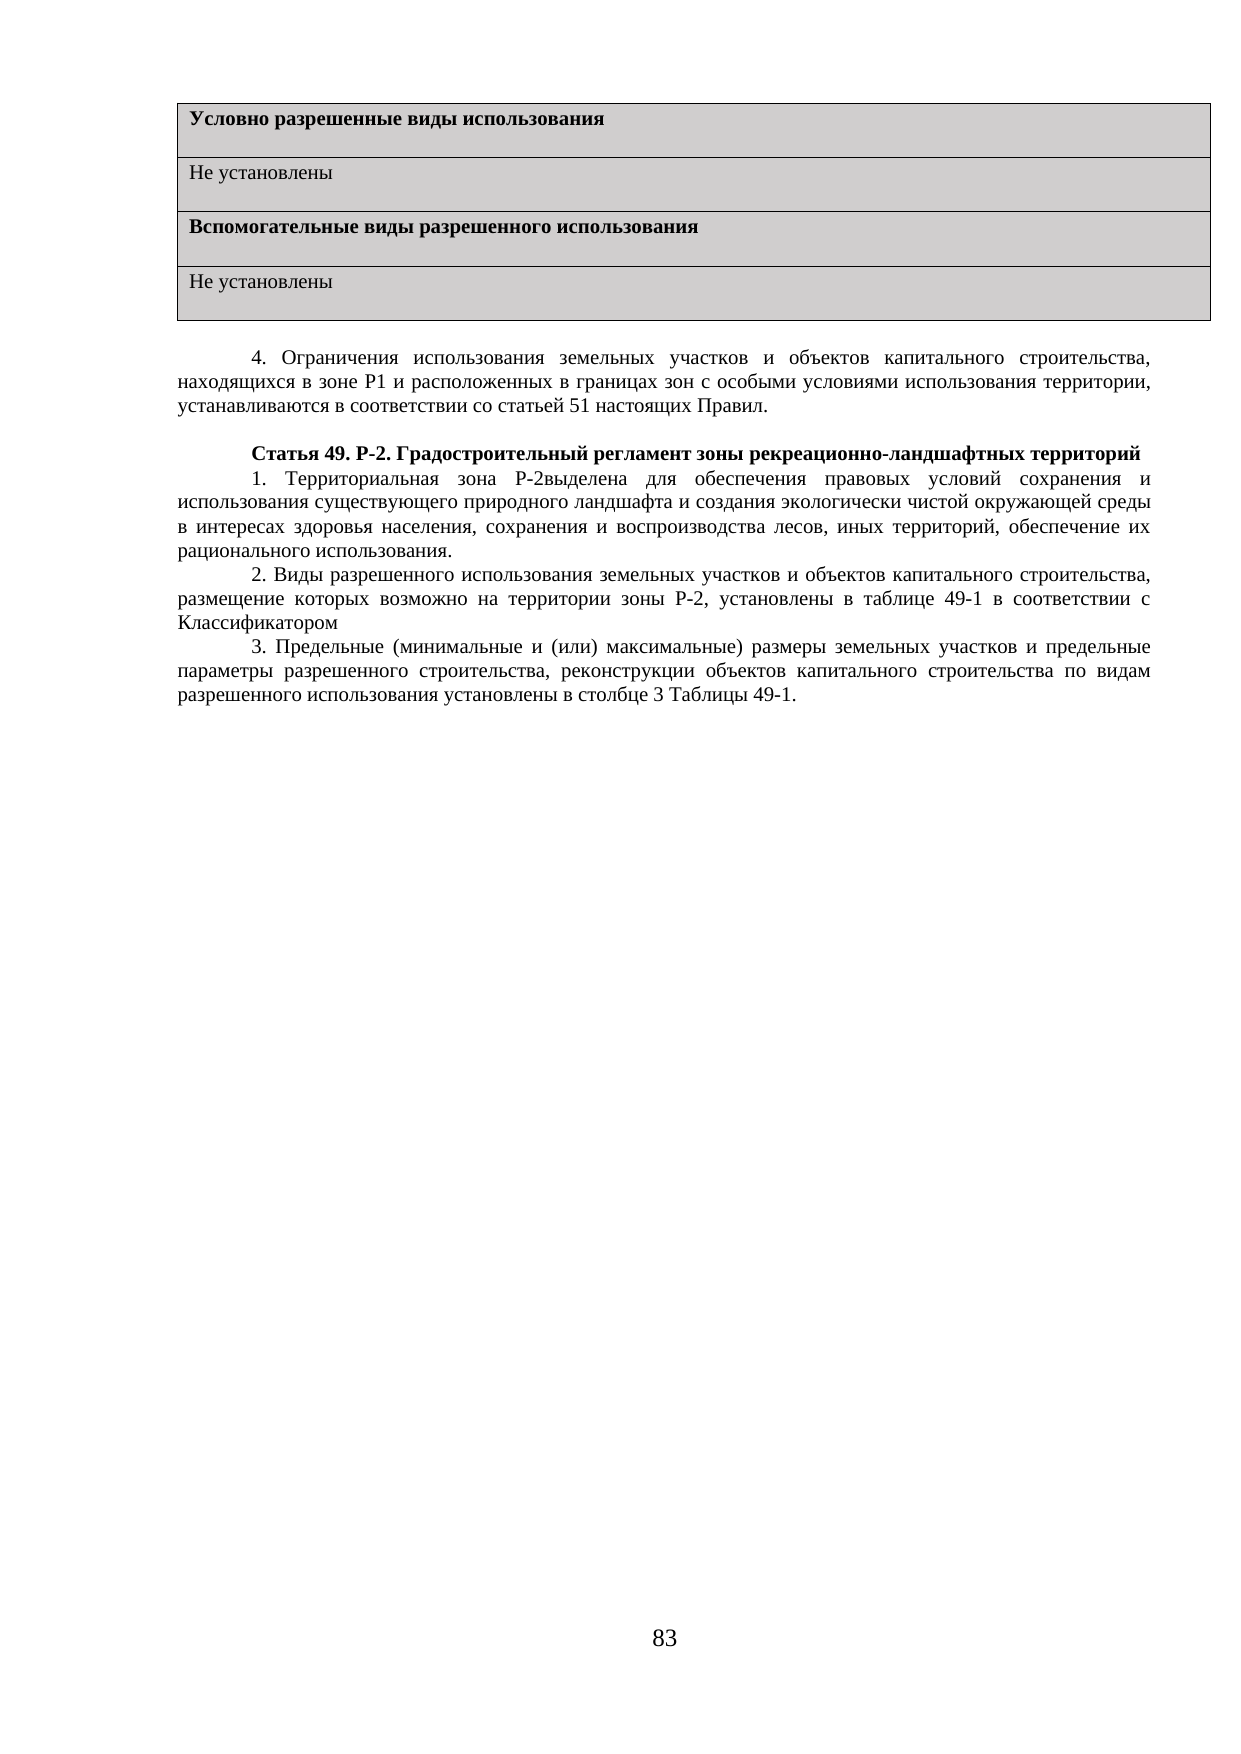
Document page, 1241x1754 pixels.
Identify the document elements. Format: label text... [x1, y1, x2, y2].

table_cell Не установлены [178, 158, 1210, 211]
text Статья 49. Р-2. Градостроительный регламент зоны рекреационно-ландшафтных территорий [177, 441, 1152, 465]
text 4. Ограничения использования земельных участков и объектов капитального строительства, находящихся в зоне Р1 и расположенных в границах зон с особыми условиями использования территории, устанавливаются в соответствии со статьей 51 настоящих Правил. [177, 345, 1152, 417]
text 1. Территориальная зона Р-2выделена для обеспечения правовых условий сохранения и использования существующего природного ландшафта и создания экологически чистой окружающей среды в интересах здоровья населения, сохранения и воспроизводства лесов, иных территорий, обеспечение их рационального использования. [177, 465, 1152, 562]
table_cell Вспомогательные виды разрешенного использования [178, 212, 1210, 266]
text 3. Предельные (минимальные и (или) максимальные) размеры земельных участков и предельные параметры разрешенного строительства, реконструкции объектов капитального строительства по видам разрешенного использования установлены в столбце 3 Таблицы 49-1. [177, 634, 1152, 706]
text 2. Виды разрешенного использования земельных участков и объектов капитального строительства, размещение которых возможно на территории зоны Р-2, установлены в таблице 49-1 в соответствии с Классификатором [177, 562, 1152, 634]
table_cell Условно разрешенные виды использования [178, 104, 1210, 157]
table_cell Не установлены [178, 267, 1210, 320]
